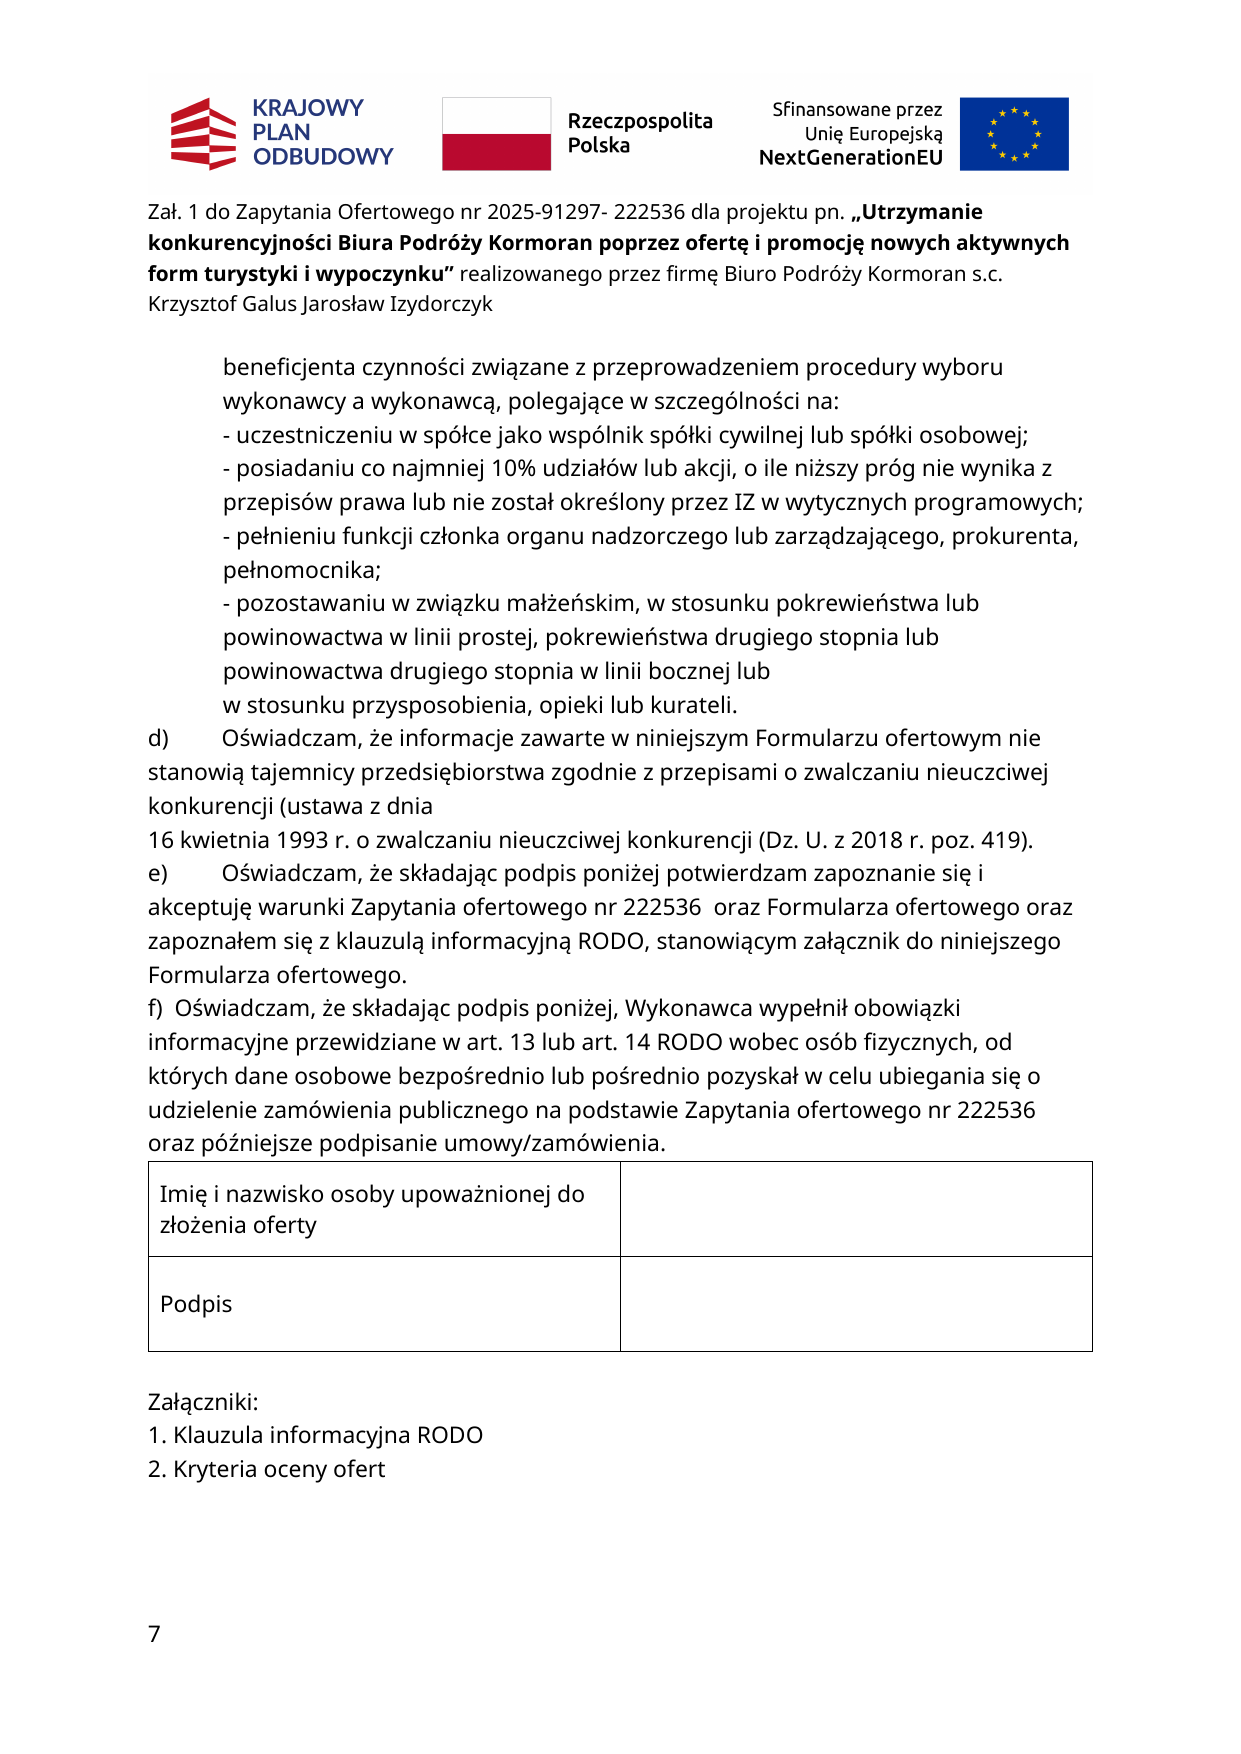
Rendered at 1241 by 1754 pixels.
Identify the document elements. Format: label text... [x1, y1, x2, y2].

list - posiadaniu co najmniej 10% udziałów lub akcji, o ile niższy próg nie wynika z przepisów prawa lub nie został określony przez IZ w wytycznych programowych; [223, 452, 1093, 517]
text f) Oświadczam, że składając podpis poniżej, Wykonawca wypełnił obowiązki informacyjne przewidziane w art. 13 lub art. 14 RODO wobec osób fizycznych, od których dane osobowe bezpośrednio lub pośrednio pozyskał w celu ubiegania się o udzielenie zamówienia publicznego na podstawie Zapytania ofertowego nr 222536 oraz późniejsze podpisanie umowy/zamówienia. [148, 992, 1093, 1159]
picture [147, 73, 1093, 195]
text d) Oświadczam, że informacje zawarte w niniejszym Formularzu ofertowym nie stanowią tajemnicy przedsiębiorstwa zgodnie z przepisami o zwalczaniu nieuczciwej konkurencji (ustawa z dnia 16 kwietnia 1993 r. o zwalczaniu nieuczciwej konkurencji (Dz. U. z 2018 r. poz. 419). [148, 722, 1093, 855]
text 1. Klauzula informacyjna RODO [148, 1419, 1093, 1451]
list - uczestniczeniu w spółce jako wspólnik spółki cywilnej lub spółki osobowej; [223, 419, 1093, 450]
table_header [621, 1162, 1092, 1256]
text Załączniki: [148, 1386, 1093, 1417]
table_cell [621, 1257, 1092, 1351]
list - pozostawaniu w związku małżeńskim, w stosunku pokrewieństwa lub powinowactwa w linii prostej, pokrewieństwa drugiego stopnia lub powinowactwa drugiego stopnia w linii bocznej lub w stosunku przysposobienia, opieki lub kurateli. [223, 587, 1093, 720]
text 2. Kryteria oceny ofert [148, 1453, 1093, 1484]
list - pełnieniu funkcji członka organu nadzorczego lub zarządzającego, prokurenta, pełnomocnika; [223, 520, 1093, 585]
text e) Oświadczam, że składając podpis poniżej potwierdzam zapoznanie się i akceptuję warunki Zapytania ofertowego nr 222536 oraz Formularza ofertowego oraz zapoznałem się z klauzulą informacyjną RODO, stanowiącym załącznik do niniejszego Formularza ofertowego. [148, 857, 1093, 990]
table_cell Podpis [149, 1257, 620, 1351]
table_header Imię i nazwisko osoby upoważnionej do złożenia oferty [149, 1162, 620, 1256]
